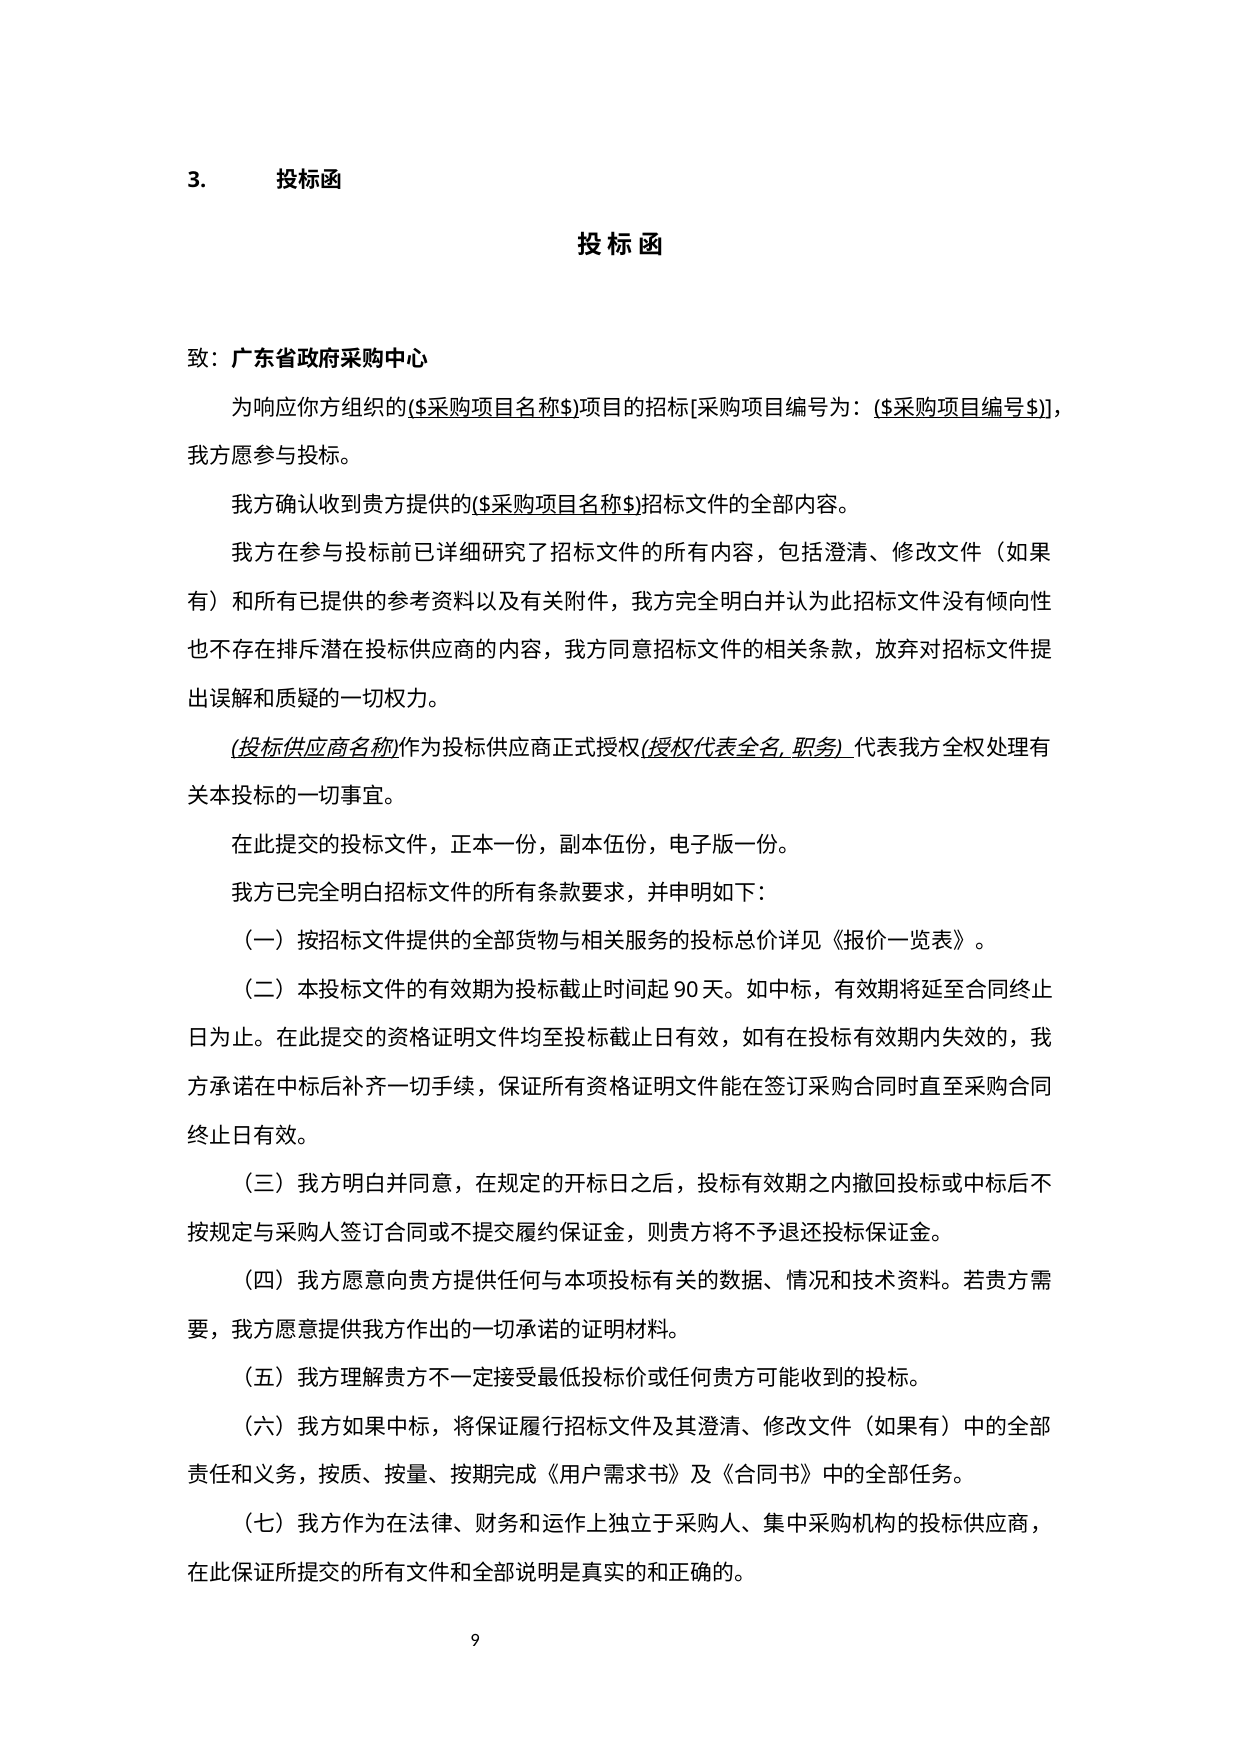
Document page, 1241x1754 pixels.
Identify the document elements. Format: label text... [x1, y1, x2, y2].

subtitle 投标函 [187, 162, 1053, 194]
text （七）我方作为在法律、财务和运作上独立于采购人、集中采购机构的投标供应商，在此保证所提交的所有文件和全部说明是真实的和正确的。 [187, 1505, 1053, 1587]
text 在此提交的投标文件，正本一份，副本伍份，电子版一份。 [187, 826, 1053, 859]
text (投标供应商名称)作为投标供应商正式授权(授权代表全名, 职务) 代表我方全权处理有关本投标的一切事宜。 [187, 729, 1053, 810]
text 我方已完全明白招标文件的所有条款要求，并申明如下： [187, 874, 1053, 907]
text （三）我方明白并同意，在规定的开标日之后，投标有效期之内撤回投标或中标后不按规定与采购人签订合同或不提交履约保证金，则贵方将不予退还投标保证金。 [187, 1166, 1053, 1247]
text （六）我方如果中标，将保证履行招标文件及其澄清、修改文件（如果有）中的全部责任和义务，按质、按量、按期完成《用户需求书》及《合同书》中的全部任务。 [187, 1408, 1053, 1489]
text 我方确认收到贵方提供的($采购项目名称$)招标文件的全部内容。 [187, 486, 1053, 519]
text 投 标 函 [187, 210, 1053, 275]
text （五）我方理解贵方不一定接受最低投标价或任何贵方可能收到的投标。 [187, 1360, 1053, 1392]
text 我方在参与投标前已详细研究了招标文件的所有内容，包括澄清、修改文件（如果有）和所有已提供的参考资料以及有关附件，我方完全明白并认为此招标文件没有倾向性，也不存在排斥潜在投标供应商的内容，我方同意招标文件的相关条款，放弃对招标文件提出误解和质疑的一切权力。 [187, 534, 1053, 713]
text （二）本投标文件的有效期为投标截止时间起90天。如中标，有效期将延至合同终止日为止。在此提交的资格证明文件均至投标截止日有效，如有在投标有效期内失效的，我方承诺在中标后补齐一切手续，保证所有资格证明文件能在签订采购合同时直至采购合同终止日有效。 [187, 971, 1053, 1150]
text （一）按招标文件提供的全部货物与相关服务的投标总价详见《报价一览表》。 [187, 923, 1053, 955]
text （四）我方愿意向贵方提供任何与本项投标有关的数据、情况和技术资料。若贵方需要，我方愿意提供我方作出的一切承诺的证明材料。 [187, 1263, 1053, 1344]
text 致：广东省政府采购中心 [187, 341, 1053, 373]
text 为响应你方组织的($采购项目名称$)项目的招标[采购项目编号为：($采购项目编号$)]，我方愿参与投标。 [187, 389, 1053, 470]
